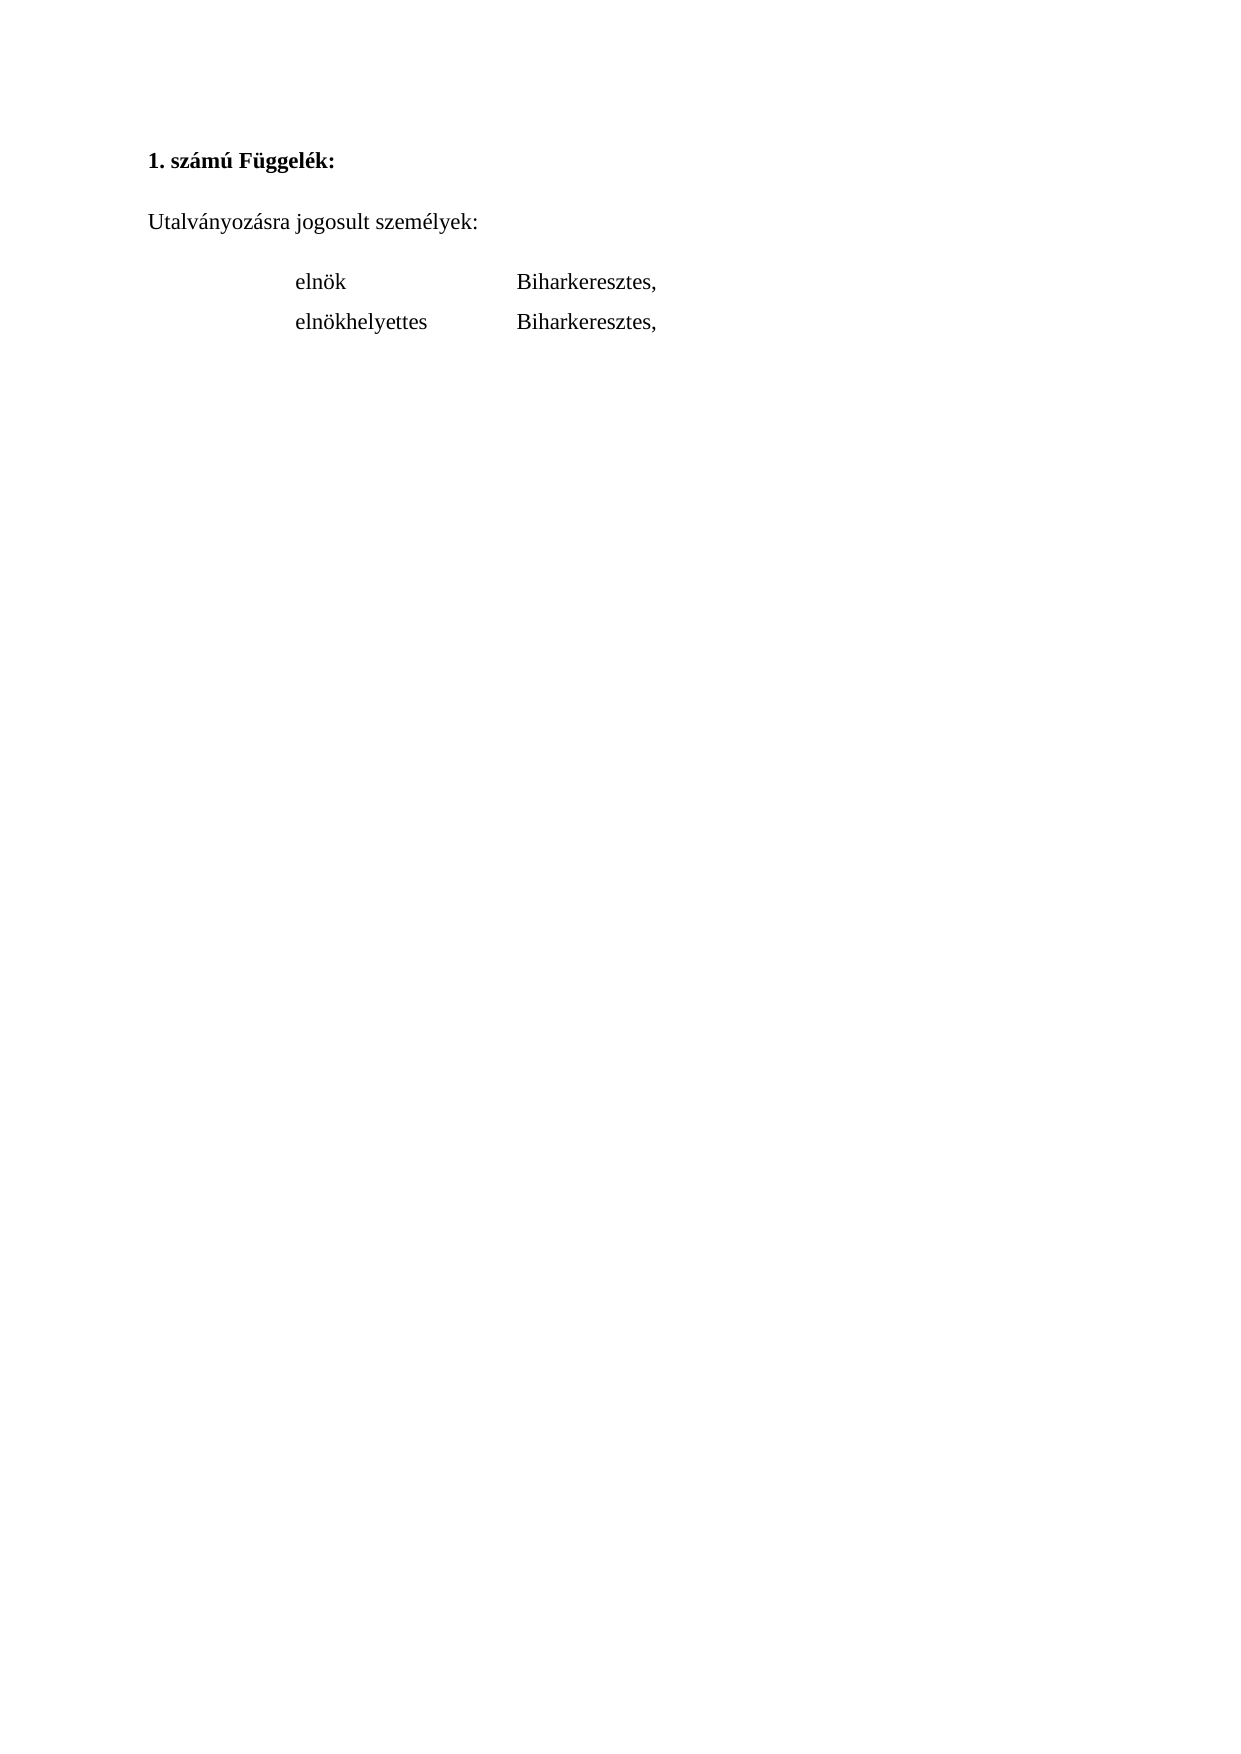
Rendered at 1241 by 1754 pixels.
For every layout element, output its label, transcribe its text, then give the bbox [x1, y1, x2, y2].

text elnök Biharkeresztes, [148, 268, 1093, 295]
text elnökhelyettes Biharkeresztes, [148, 308, 1093, 334]
text Utalványozásra jogosult személyek: [148, 208, 1093, 234]
text 1. számú Függelék: [148, 148, 1093, 174]
